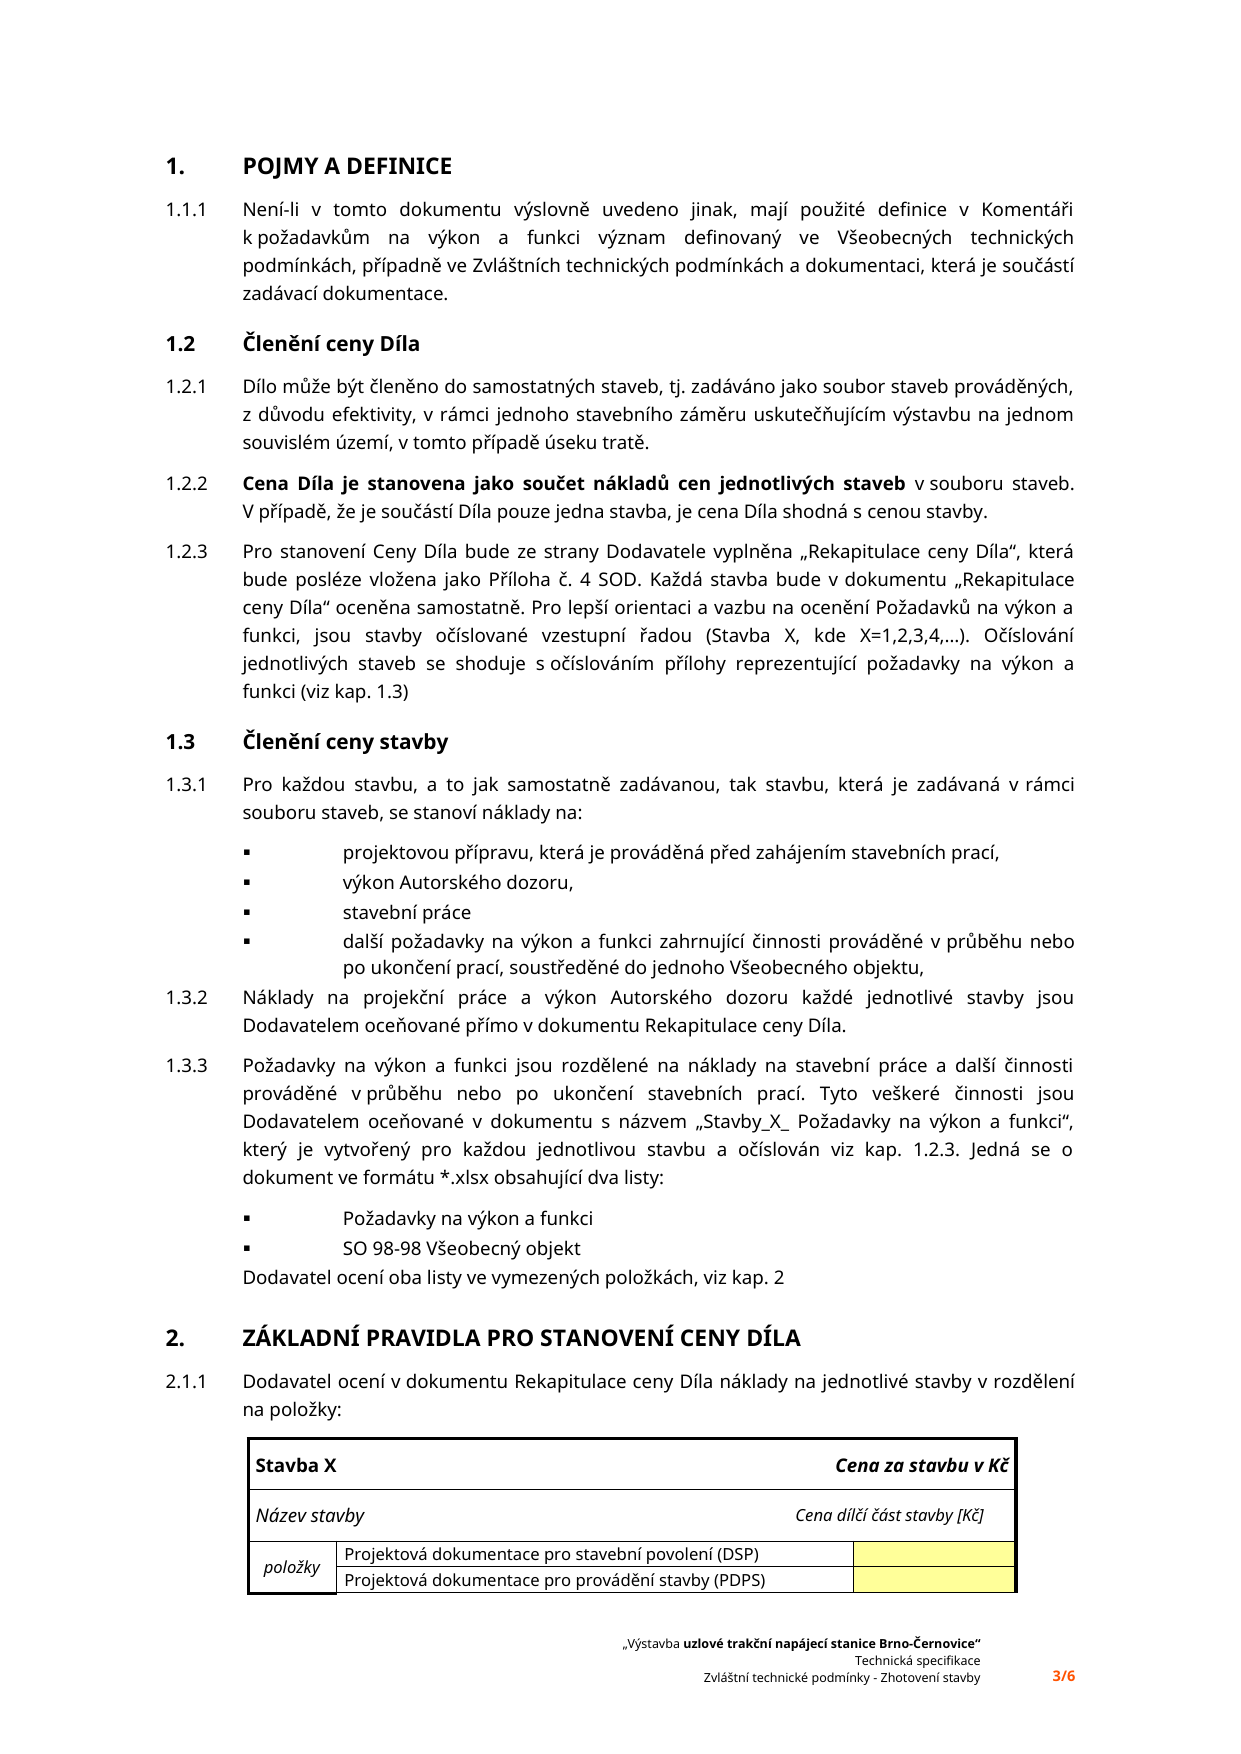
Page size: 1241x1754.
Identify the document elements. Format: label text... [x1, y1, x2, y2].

text Členění ceny Díla [165, 329, 1075, 358]
table_cell Projektová dokumentace pro stavební povolení (DSP) [337, 1542, 853, 1566]
table_cell Cena dílčí část stavby [Kč] [765, 1490, 1014, 1541]
text Požadavky na výkon a funkci jsou rozdělené na náklady na stavební práce a další činnosti prováděné v průběhu nebo po ukončení stavebních prací. Tyto veškeré činnosti jsou Dodavatelem oceňované v dokumentu s názvem „Stavby_X_ Požadavky na výkon a funkci“, který je vytvořený pro každou jednotlivou stavbu a očíslován viz kap. 1.2.3. Jedná se o dokument ve formátu *.xlsx obsahující dva listy: [165, 1052, 1075, 1190]
list Dodavatel ocení oba listy ve vymezených položkách, viz kap. 2 [242, 1264, 1075, 1290]
table_cell Název stavby [250, 1490, 765, 1541]
text Dodavatel ocení v dokumentu Rekapitulace ceny Díla náklady na jednotlivé stavby v rozdělení na položky: [165, 1368, 1075, 1422]
text ZÁKLADNÍ PRAVIDLA PRO stanovení ceny Díla [165, 1322, 1075, 1353]
list další požadavky na výkon a funkci zahrnující činnosti prováděné v průběhu nebo po ukončení prací, soustředěné do jednoho Všeobecného objektu, [242, 929, 1075, 980]
text POJMY A DEFINICE [165, 150, 1075, 181]
text Dílo může být členěno do samostatných staveb, tj. zadáváno jako soubor staveb prováděných, z důvodu efektivity, v rámci jednoho stavebního záměru uskutečňujícím výstavbu na jednom souvislém území, v tomto případě úseku tratě. [165, 373, 1075, 455]
table_cell [854, 1567, 1014, 1592]
table_cell [854, 1542, 1014, 1566]
text Není-li v tomto dokumentu výslovně uvedeno jinak, mají použité definice v Komentáři k požadavkům na výkon a funkci význam definovaný ve Všeobecných technických podmínkách, případně ve Zvláštních technických podmínkách a dokumentaci, která je součástí zadávací dokumentace. [165, 197, 1075, 306]
list Požadavky na výkon a funkci [242, 1205, 1075, 1231]
table_cell položky [250, 1542, 336, 1592]
list projektovou přípravu, která je prováděná před zahájením stavebních prací, [242, 840, 1075, 865]
text Pro stanovení Ceny Díla bude ze strany Dodavatele vyplněna „Rekapitulace ceny Díla“, která bude posléze vložena jako Příloha č. 4 SOD. Každá stavba bude v dokumentu „Rekapitulace ceny Díla“ oceněna samostatně. Pro lepší orientaci a vazbu na ocenění Požadavků na výkon a funkci, jsou stavby očíslované vzestupní řadou (Stavba X, kde X=1,2,3,4,…). Očíslování jednotlivých staveb se shoduje s očíslováním přílohy reprezentující požadavky na výkon a funkci (viz kap. 1.3) [165, 538, 1075, 704]
text Pro každou stavbu, a to jak samostatně zadávanou, tak stavbu, která je zadávaná v rámci souboru staveb, se stanoví náklady na: [165, 771, 1075, 825]
table_header Cena za stavbu v Kč [765, 1440, 1014, 1489]
text Členění ceny stavby [165, 727, 1075, 756]
text Cena Díla je stanovena jako součet nákladů cen jednotlivých staveb v souboru staveb. V případě, že je součástí Díla pouze jedna stavba, je cena Díla shodná s cenou stavby. [165, 470, 1075, 523]
text Náklady na projekční práce a výkon Autorského dozoru každé jednotlivé stavby jsou Dodavatelem oceňované přímo v dokumentu Rekapitulace ceny Díla. [165, 984, 1075, 1037]
list stavební práce [242, 899, 1075, 924]
table_header Stavba X [250, 1440, 765, 1489]
list SO 98-98 Všeobecný objekt [242, 1235, 1075, 1260]
table_cell Projektová dokumentace pro provádění stavby (PDPS) [337, 1567, 853, 1592]
list výkon Autorského dozoru, [242, 869, 1075, 895]
